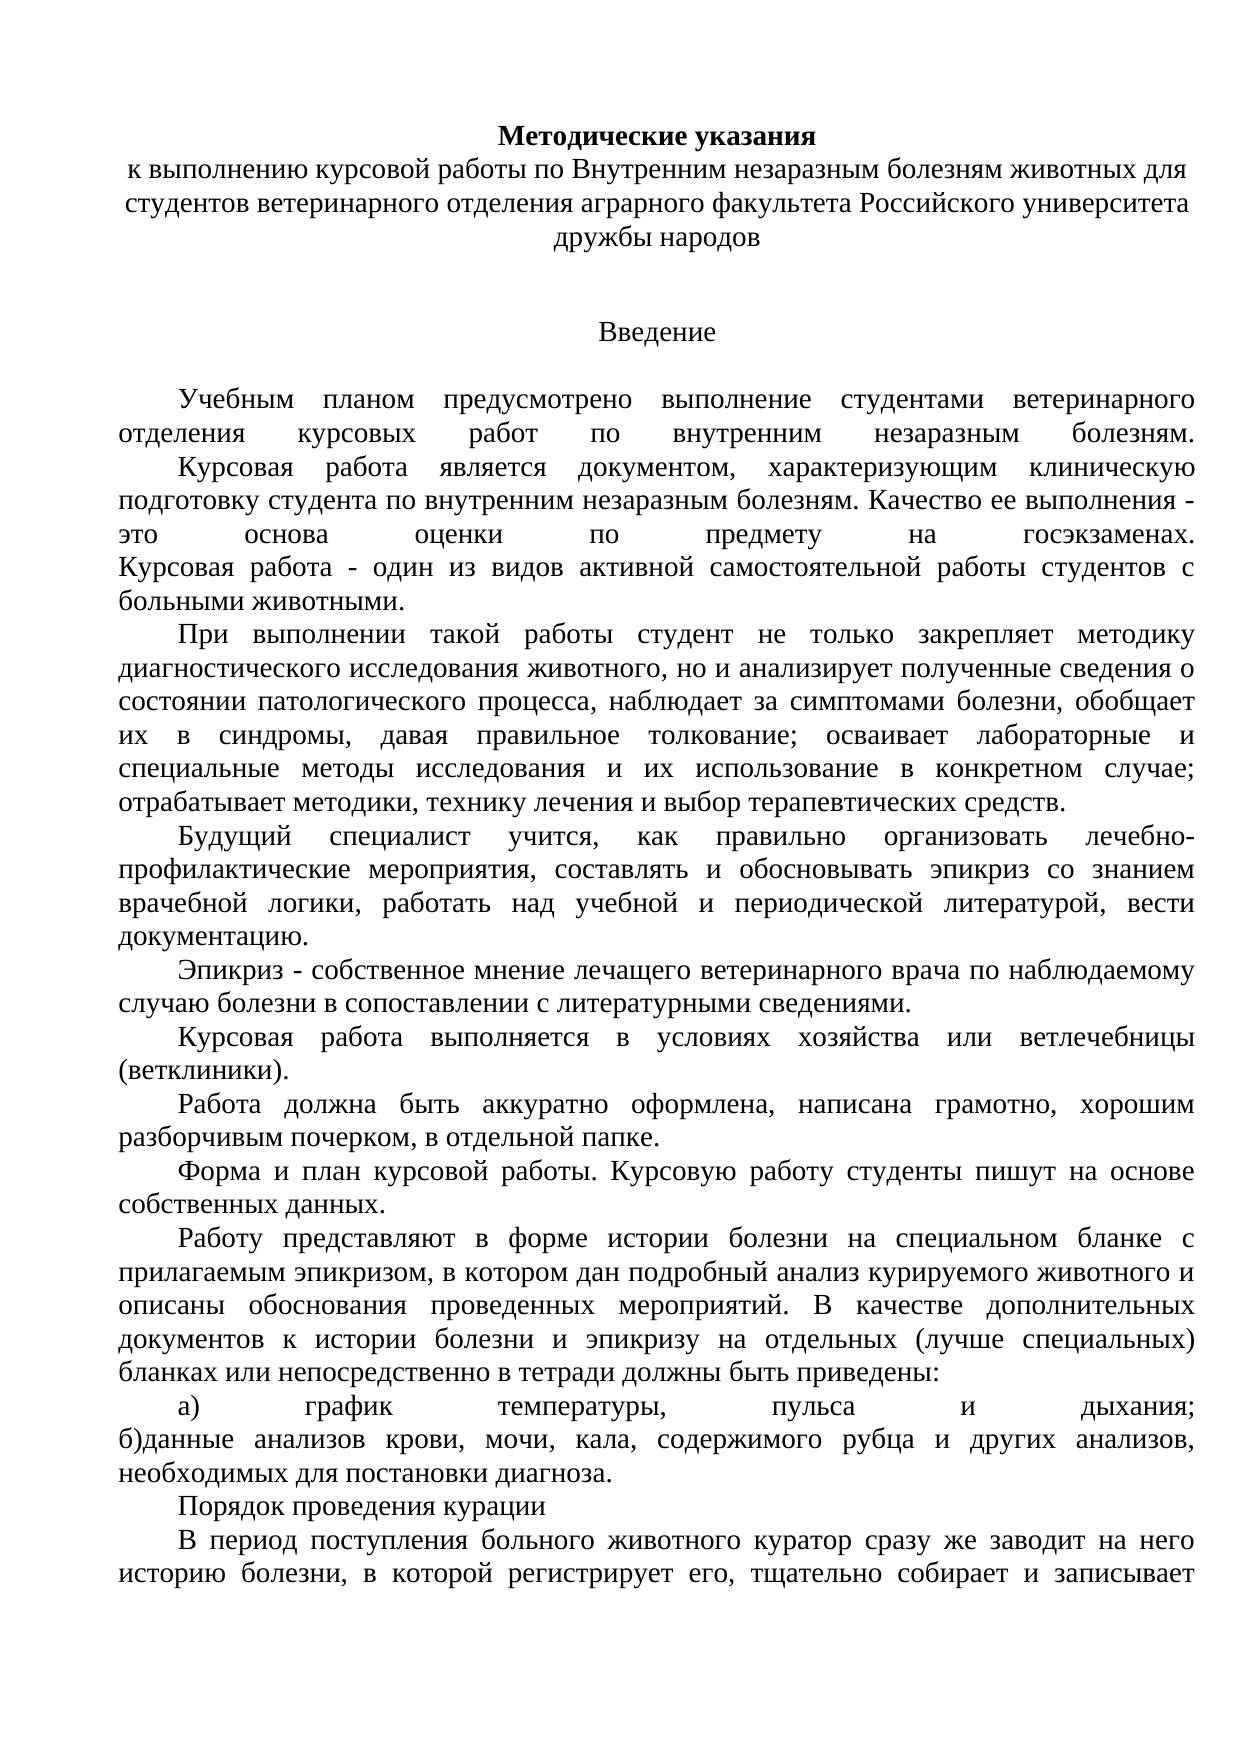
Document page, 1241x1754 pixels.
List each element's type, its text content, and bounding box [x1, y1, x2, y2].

text Работу представляют в форме истории болезни на специальном бланке с прилагаемым эпикризом, в котором дан подробный анализ курируемого животного и описаны обоснования проведенных мероприятий. В качестве дополнительных документов к истории болезни и эпикризу на отдельных (лучше специальных) бланках или непосредственно в тетради должны быть приведены: [118, 1220, 1196, 1388]
text Курсовая работа выполняется в условиях хозяйства или ветлечебницы (ветклиники). [118, 1019, 1196, 1086]
text Работа должна быть аккуратно оформлена, написана грамотно, хорошим разборчивым почерком, в отдельной папке. [118, 1086, 1196, 1153]
text Будущий специалист учится, как правильно организовать лечебно-профилактические мероприятия, составлять и обосновывать эпикриз со знанием врачебной логики, работать над учебной и периодической литературой, вести документацию. [118, 818, 1196, 952]
text Эпикриз - собственное мнение лечащего ветеринарного врача по наблюдаемому случаю болезни в сопоставлении с литературными сведениями. [118, 952, 1196, 1019]
text Учебным планом предусмотрено выполнение студентами ветеринарного отделения курсовых работ по внутренним незаразным болезням. Курсовая работа является документом, характеризующим клиническую подготовку студента по внутренним незаразным болезням. Качество ее выполнения - это основа оценки по предмету на госэкзаменах. Курсовая работа - один из видов активной самостоятельной работы студентов с больными животными. [118, 348, 1196, 616]
text Порядок проведения курации [118, 1488, 1196, 1522]
text Форма и план курсовой работы. Курсовую работу студенты пишут на основе собственных данных. [118, 1153, 1196, 1220]
text а) график температуры, пульса и дыхания; б)данные анализов крови, мочи, кала, содержимого рубца и других анализов, необходимых для постановки диагноза. [118, 1388, 1196, 1488]
text Введение [118, 314, 1196, 348]
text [118, 1522, 1196, 1589]
text При выполнении такой работы студент не только закрепляет методику диагностического исследования животного, но и анализирует полученные сведения о состоянии патологического процесса, наблюдает за симптомами болезни, обобщает их в синдромы, давая правильное толкование; осваивает лабораторные и специальные методы исследования и их использование в конкретном случае; отрабатывает методики, технику лечения и выбор терапевтических средств. [118, 616, 1196, 818]
text Методические указания к выполнению курсовой работы по Внутренним незаразным болезням животных для студентов ветеринарного отделения аграрного факультета Российского университета дружбы народов [118, 118, 1196, 281]
